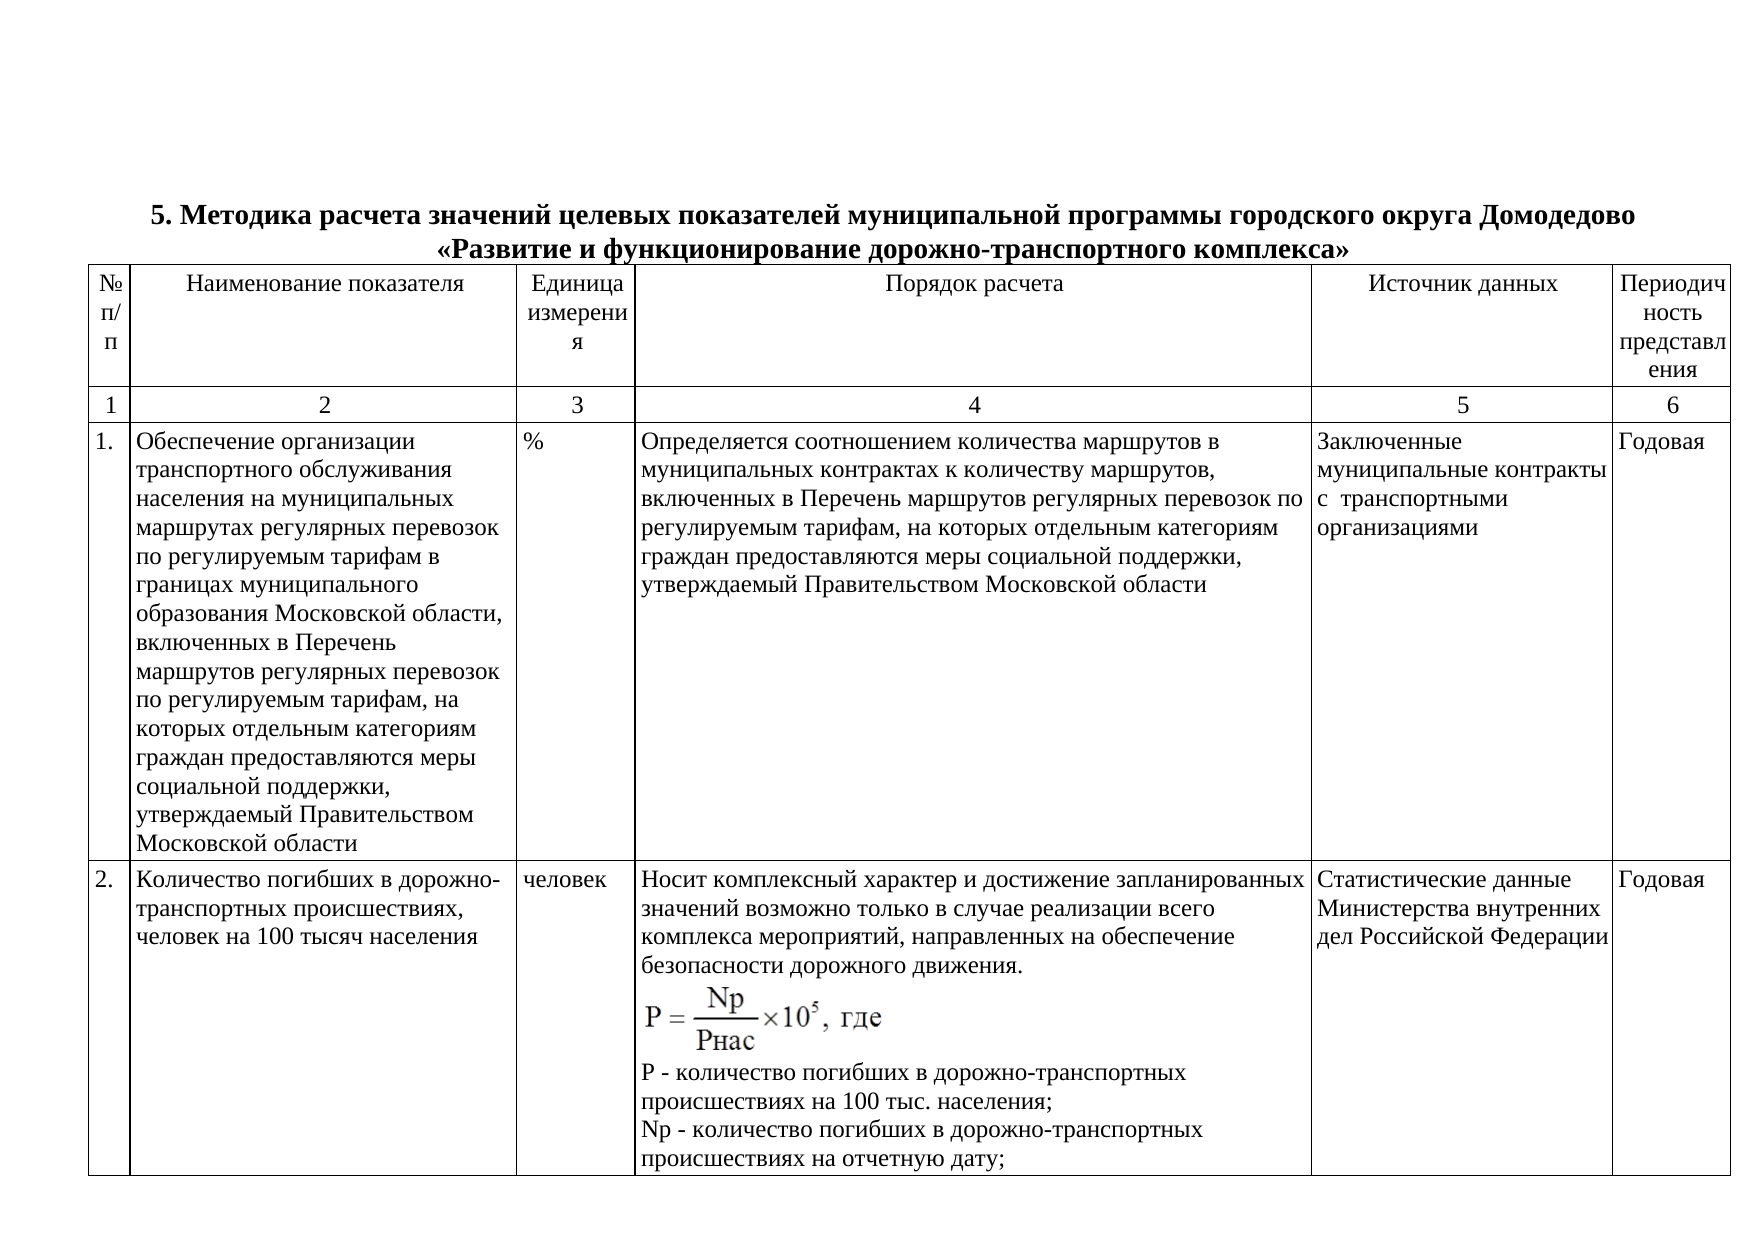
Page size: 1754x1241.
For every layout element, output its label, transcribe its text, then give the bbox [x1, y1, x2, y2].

table_cell 2 [131, 387, 516, 422]
table_header Порядок расчета [636, 265, 1311, 386]
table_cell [1312, 861, 1612, 1175]
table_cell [636, 861, 1311, 1175]
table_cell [131, 861, 516, 1175]
table_header Единица измерения [517, 265, 634, 386]
table_header Периодичность представления [1613, 265, 1730, 386]
table_cell Годовая [1613, 423, 1730, 860]
table_cell Годовая [1613, 861, 1730, 1175]
table_cell Заключенные муниципальные контракты с транспортными организациями [1312, 423, 1612, 860]
table_cell Определяется соотношением количества маршрутов в муниципальных контрактах к количеству маршрутов, включенных в Перечень маршрутов регулярных перевозок по регулируемым тарифам, на которых отдельным категориям граждан предоставляются меры социальной поддержки, утверждаемый Правительством Московской области [636, 423, 1311, 860]
table_cell 1. [89, 423, 129, 860]
table_cell 3 [517, 387, 634, 422]
table_header Источник данных [1312, 265, 1612, 386]
picture [640, 978, 888, 1057]
table_header Наименование показателя [131, 265, 516, 386]
table_cell 1 [89, 387, 129, 422]
table_cell 5 [1312, 387, 1612, 422]
table_cell 4 [636, 387, 1311, 422]
table_cell % [517, 423, 634, 860]
table_cell 2. [89, 861, 129, 1175]
table_cell Обеспечение организации транспортного обслуживания населения на муниципальных маршрутах регулярных перевозок по регулируемым тарифам в границах муниципального образования Московской области, включенных в Перечень маршрутов регулярных перевозок по регулируемым тарифам, на которых отдельным категориям граждан предоставляются меры социальной поддержки, утверждаемый Правительством Московской области [131, 423, 516, 860]
table_cell человек [517, 861, 634, 1175]
text 5. Методика расчета значений целевых показателей муниципальной программы городского округа Домодедово «Развитие и функционирование дорожно-транспортного комплекса» [118, 197, 1668, 264]
table_header № п/п [89, 265, 129, 386]
table_cell 6 [1613, 387, 1730, 422]
